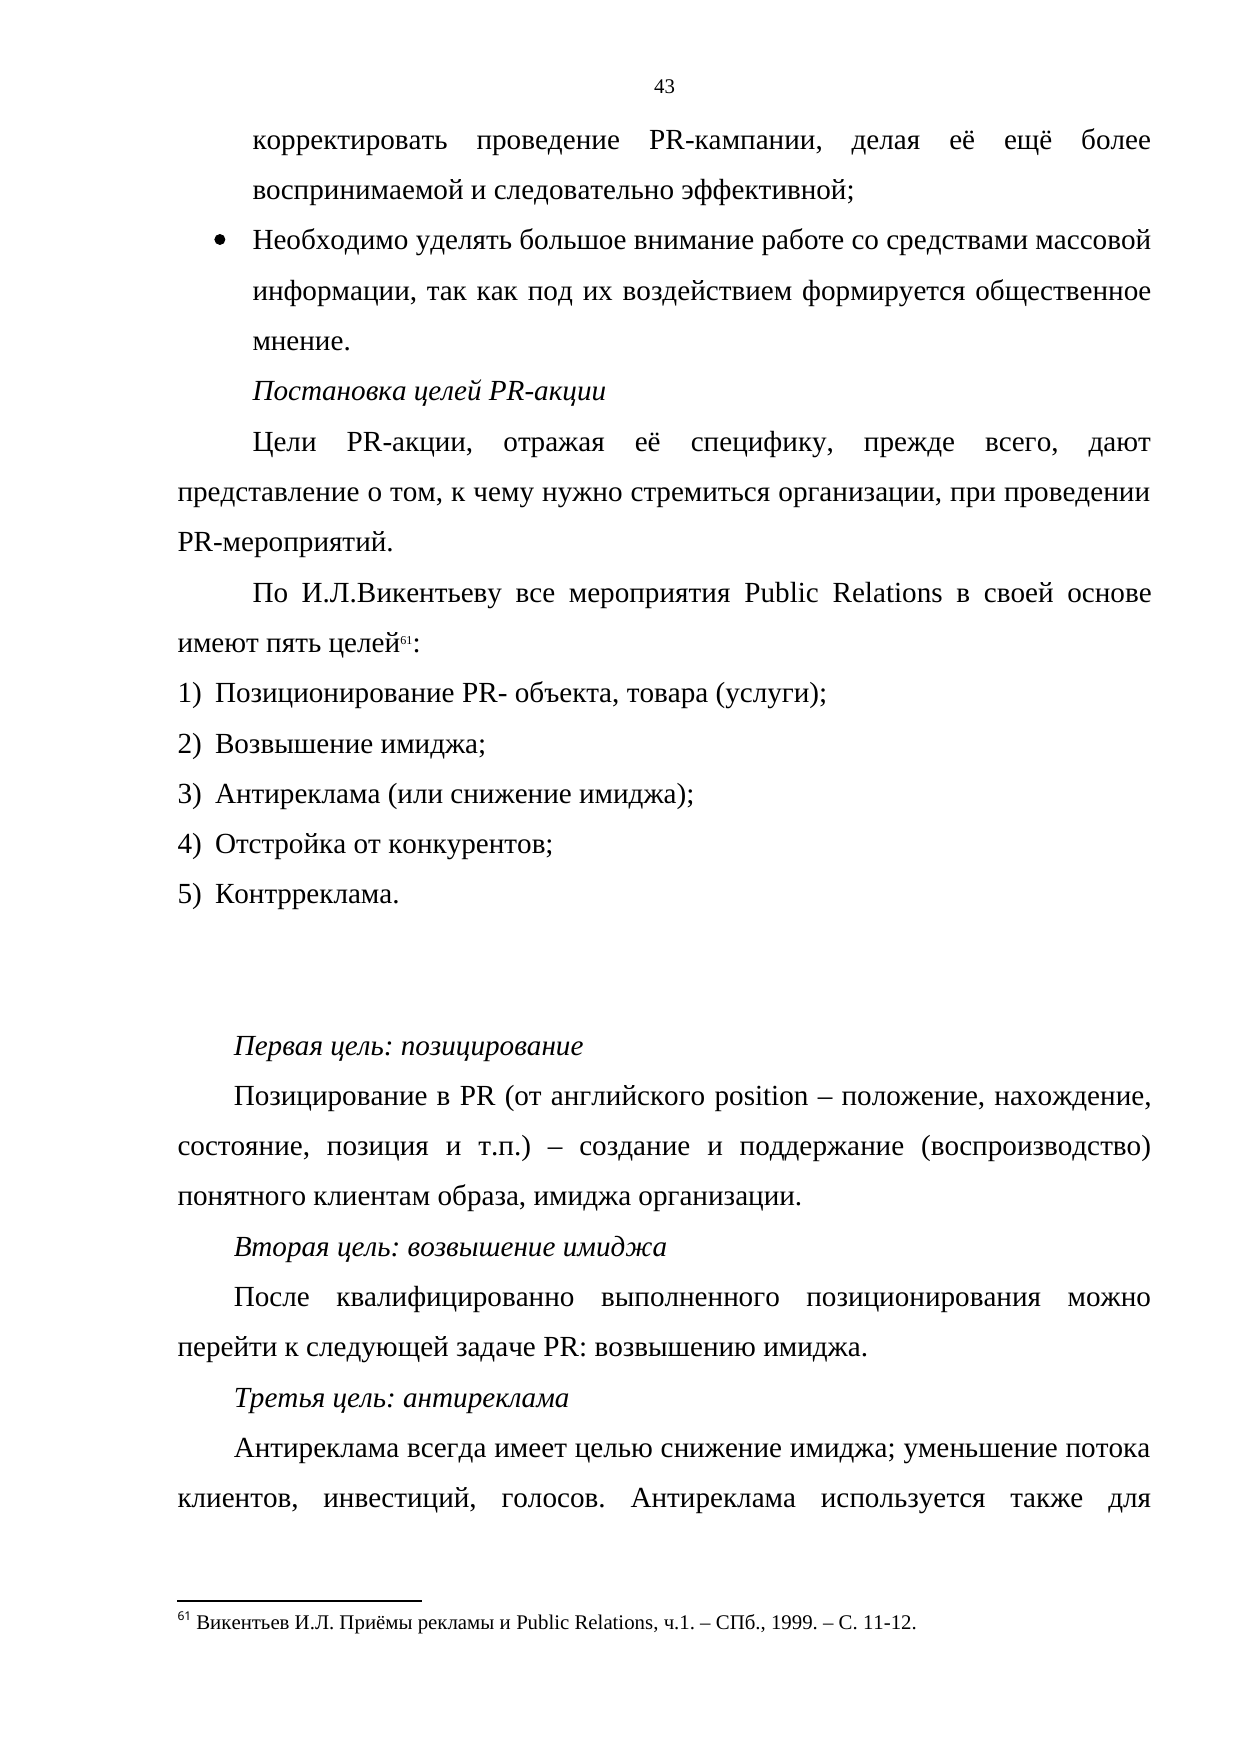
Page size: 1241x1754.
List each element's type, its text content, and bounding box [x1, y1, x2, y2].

text После квалифицированно выполненного позиционирования можно перейти к следующей задаче PR: возвышению имиджа. [177, 1279, 1152, 1363]
list Контрреклама. [177, 877, 1152, 910]
list Возвышение имиджа; [177, 726, 1152, 759]
text Вторая цель: возвышение имиджа [177, 1229, 1152, 1262]
text Постановка целей PR-акции [177, 373, 1152, 407]
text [177, 1430, 1152, 1514]
list Антиреклама (или снижение имиджа); [177, 776, 1152, 809]
text Позицирование в PR (от английского position – положение, нахождение, состояние, позиция и т.п.) – создание и поддержание (воспроизводство) понятного клиентам образа, имиджа организации. [177, 1078, 1152, 1212]
text Первая цель: позицирование [177, 1028, 1152, 1061]
text Цели PR-акции, отражая её специфику, прежде всего, дают представление о том, к чему нужно стремиться организации, при проведении PR-мероприятий. [177, 424, 1152, 558]
text Третья цель: антиреклама [177, 1380, 1152, 1413]
list Отстройка от конкурентов; [177, 826, 1152, 860]
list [215, 122, 1152, 206]
list Необходимо уделять большое внимание работе со средствами массовой информации, так как под их воздействием формируется общественное мнение. [215, 222, 1152, 357]
list Позиционирование PR- объекта, товара (услуги); [177, 675, 1152, 709]
text По И.Л.Викентьеву все мероприятия Public Relations в своей основе имеют пять целей: [177, 575, 1152, 659]
